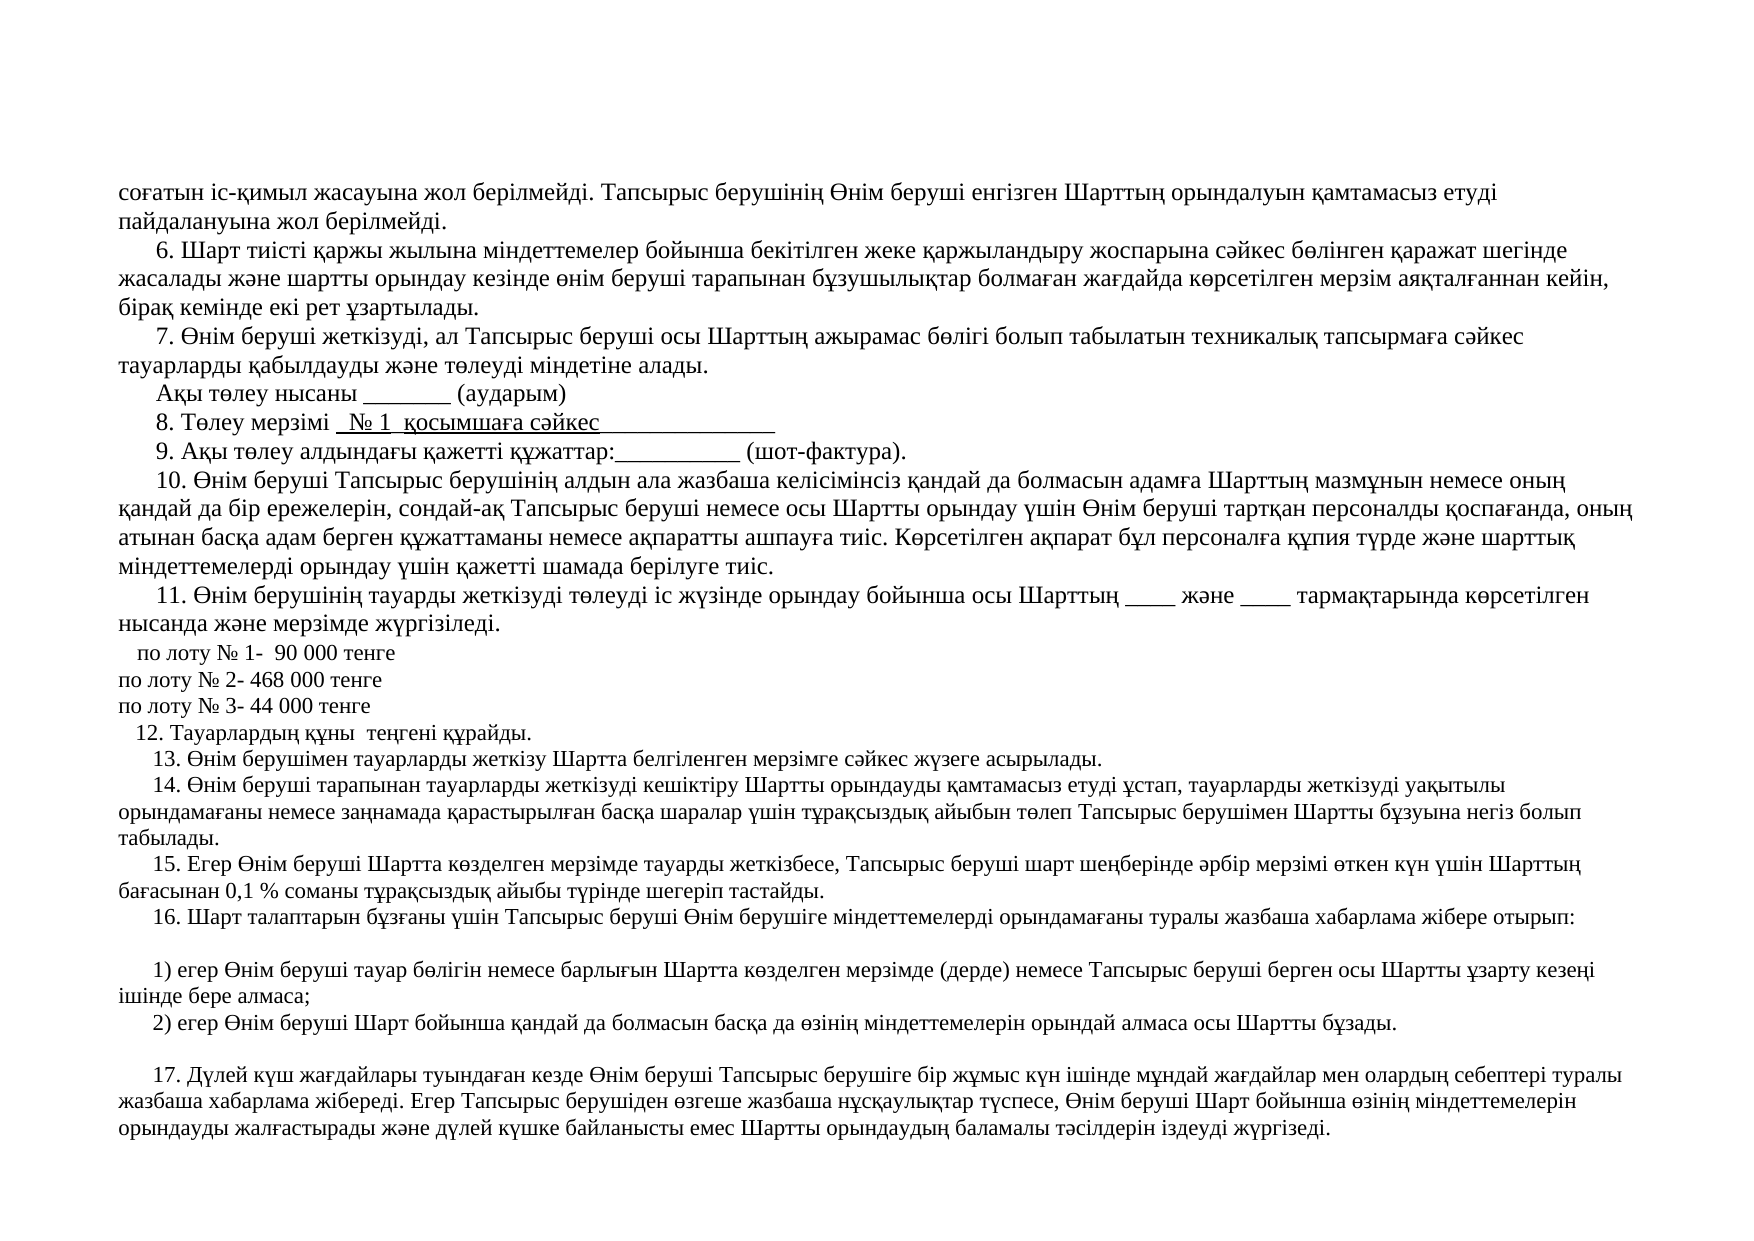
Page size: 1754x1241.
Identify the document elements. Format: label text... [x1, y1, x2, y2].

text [118, 177, 1636, 666]
text по лоту № 3- 44 000 тенге [118, 692, 1636, 719]
text 17. Дүлей күш жағдайлары туындаған кезде Өнім беруші Тапсырыс берушіге бір жұмыс күн ішінде мұндай жағдайлар мен олардың себептері туралы жазбаша хабарлама жібереді. Егер Тапсырыс берушіден өзгеше жазбаша нұсқаулықтар түспесе, Өнім беруші Шарт бойынша өзінің міндеттемелерін орындауды жалғастырады және дүлей күшке байланысты емес Шартты орындаудың баламалы тәсілдерін іздеуді жүргізеді. [118, 1035, 1636, 1140]
text по лоту № 2- 468 000 тенге [118, 666, 1636, 692]
text 1) егер Өнім беруші тауар бөлігін немесе барлығын Шартта көзделген мерзімде (дерде) немесе Тапсырыс беруші берген осы Шартты ұзарту кезеңі ішінде бере алмаса; 2) егер Өнім беруші Шарт бойынша қандай да болмасын басқа да өзінің міндеттемелерін орындай алмаса осы Шартты бұзады. [118, 929, 1636, 1035]
text 12. Тауарлардың құны теңгені құрайды. 13. Өнім берушімен тауарларды жеткізу Шартта белгіленген мерзімге сәйкес жүзеге асырылады. 14. Өнім беруші тарапынан тауарларды жеткізуді кешіктіру Шартты орындауды қамтамасыз етуді ұстап, тауарларды жеткізуді уақытылы орындамағаны немесе заңнамада қарастырылған басқа шаралар үшін тұрақсыздық айыбын төлеп Тапсырыс берушімен Шартты бұзуына негіз болып табылады. 15. Егер Өнім беруші Шартта көзделген мерзімде тауарды жеткізбесе, Тапсырыс беруші шарт шеңберінде әрбір мерзімі өткен күн үшін Шарттың бағасынан 0,1 % соманы тұрақсыздық айыбы түрінде шегеріп тастайды. 16. Шарт талаптарын бұзғаны үшін Тапсырыс беруші Өнім берушіге міндеттемелерді орындамағаны туралы жазбаша хабарлама жібере отырып: [118, 719, 1636, 929]
